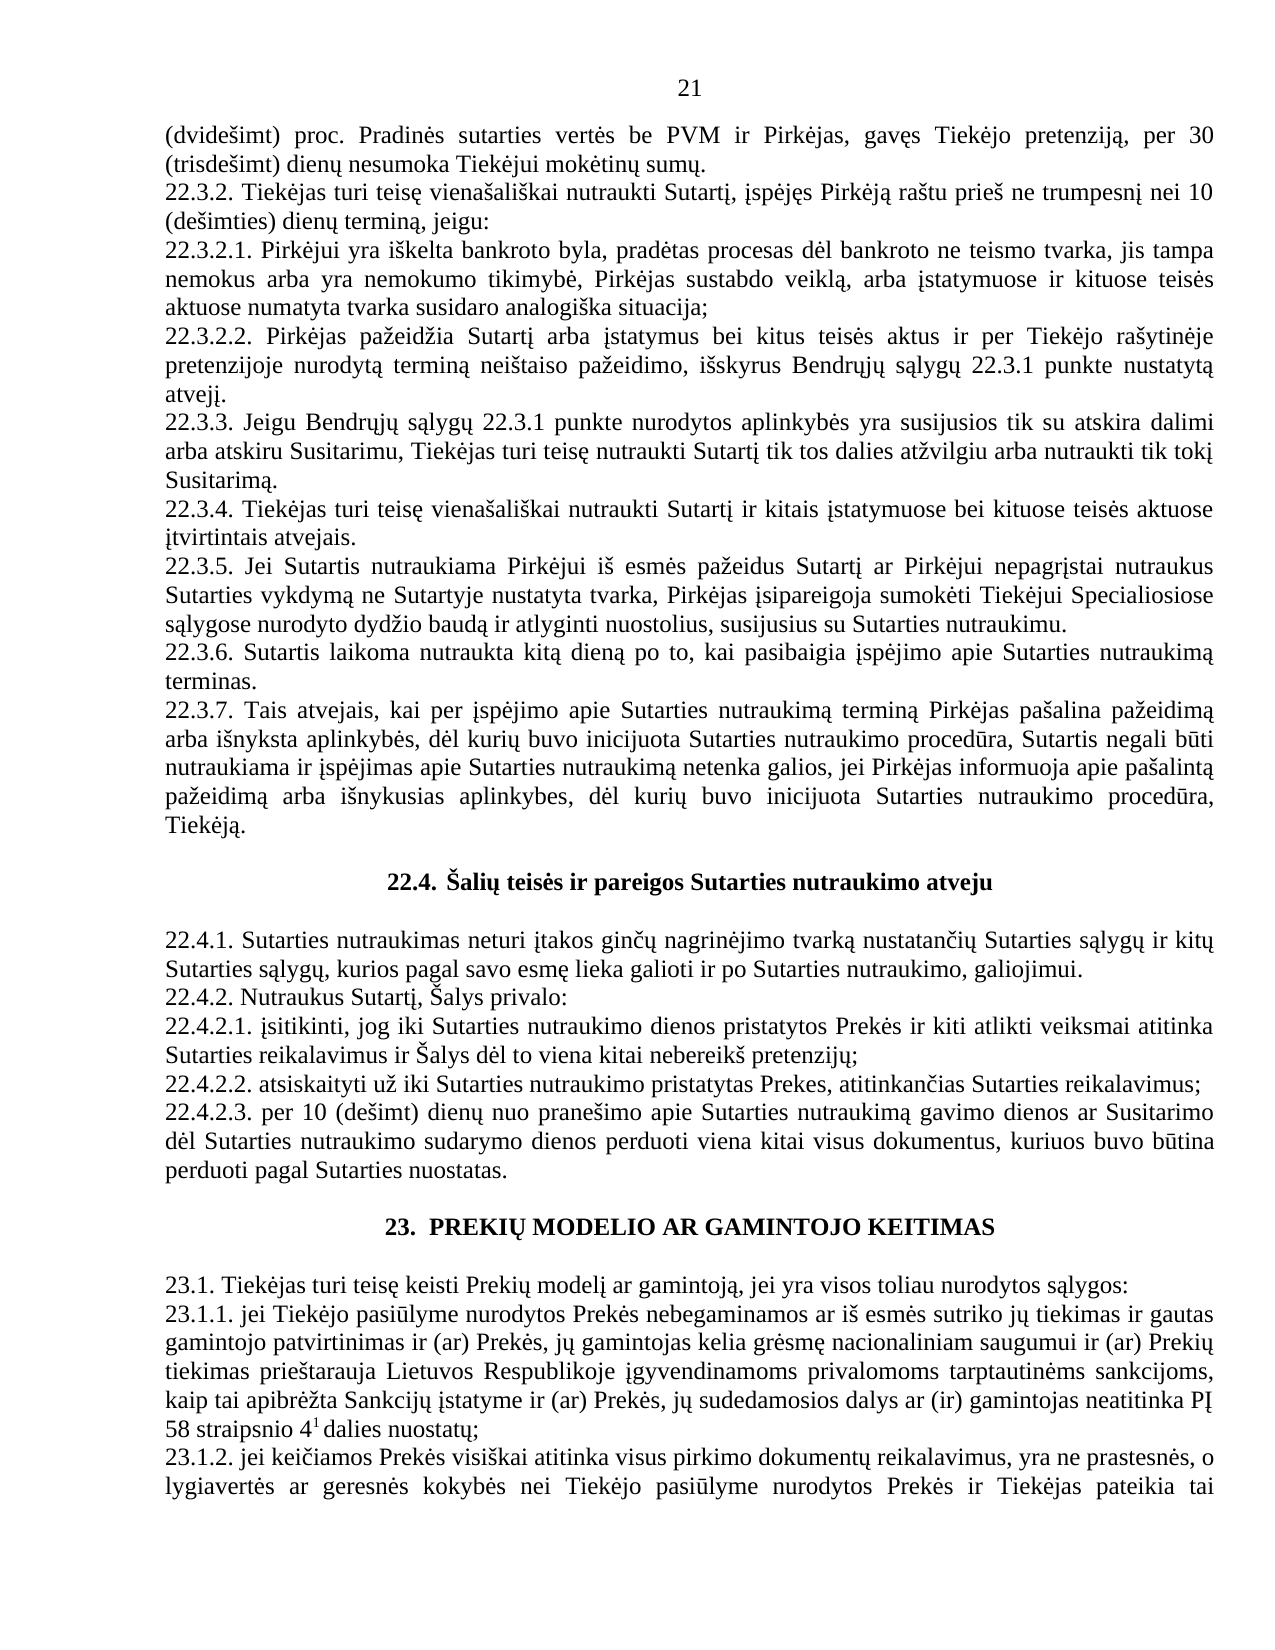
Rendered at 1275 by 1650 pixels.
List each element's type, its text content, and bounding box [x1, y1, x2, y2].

text 22.3.5. Jei Sutartis nutraukiama Pirkėjui iš esmės pažeidus Sutartį ar Pirkėjui nepagrįstai nutraukus Sutarties vykdymą ne Sutartyje nustatyta tvarka, Pirkėjas įsipareigoja sumokėti Tiekėjui Specialiosiose sąlygose nurodyto dydžio baudą ir atlyginti nuostolius, susijusius su Sutarties nutraukimu. [165, 551, 1215, 637]
text 23.1.1. jei Tiekėjo pasiūlyme nurodytos Prekės nebegaminamos ar iš esmės sutriko jų tiekimas ir gautas gamintojo patvirtinimas ir (ar) Prekės, jų gamintojas kelia grėsmę nacionaliniam saugumui ir (ar) Prekių tiekimas prieštarauja Lietuvos Respublikoje įgyvendinamoms privalomoms tarptautinėms sankcijoms, kaip tai apibrėžta Sankcijų įstatyme ir (ar) Prekės, jų sudedamosios dalys ar (ir) gamintojas neatitinka PĮ 58 straipsnio 41 dalies nuostatų; [165, 1299, 1215, 1442]
text 22.3.4. Tiekėjas turi teisę vienašališkai nutraukti Sutartį ir kitais įstatymuose bei kituose teisės aktuose įtvirtintais atvejais. [165, 494, 1215, 551]
text 22.3.7. Tais atvejais, kai per įspėjimo apie Sutarties nutraukimą terminą Pirkėjas pašalina pažeidimą arba išnyksta aplinkybės, dėl kurių buvo inicijuota Sutarties nutraukimo procedūra, Sutartis negali būti nutraukiama ir įspėjimas apie Sutarties nutraukimą netenka galios, jei Pirkėjas informuoja apie pašalintą pažeidimą arba išnykusias aplinkybes, dėl kurių buvo inicijuota Sutarties nutraukimo procedūra, Tiekėją. [165, 695, 1215, 839]
text 22.3.2.1. Pirkėjui yra iškelta bankroto byla, pradėtas procesas dėl bankroto ne teismo tvarka, jis tampa nemokus arba yra nemokumo tikimybė, Pirkėjas sustabdo veiklą, arba įstatymuose ir kituose teisės aktuose numatyta tvarka susidaro analogiška situacija; [165, 235, 1215, 321]
text 22.4.2.3. per 10 (dešimt) dienų nuo pranešimo apie Sutarties nutraukimą gavimo dienos ar Susitarimo dėl Sutarties nutraukimo sudarymo dienos perduoti viena kitai visus dokumentus, kuriuos buvo būtina perduoti pagal Sutarties nuostatas. [165, 1097, 1215, 1184]
text 22.3.2. Tiekėjas turi teisę vienašališkai nutraukti Sutartį, įspėjęs Pirkėją raštu prieš ne trumpesnį nei 10 (dešimties) dienų terminą, jeigu: [165, 177, 1215, 235]
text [165, 120, 1215, 177]
text 22.4. Šalių teisės ir pareigos Sutarties nutraukimo atveju [165, 867, 1215, 896]
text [165, 1442, 1215, 1500]
text 22.4.1. Sutarties nutraukimas neturi įtakos ginčų nagrinėjimo tvarką nustatančių Sutarties sąlygų ir kitų Sutarties sąlygų, kurios pagal savo esmę lieka galioti ir po Sutarties nutraukimo, galiojimui. [165, 925, 1215, 982]
text 22.3.3. Jeigu Bendrųjų sąlygų 22.3.1 punkte nurodytos aplinkybės yra susijusios tik su atskira dalimi arba atskiru Susitarimu, Tiekėjas turi teisę nutraukti Sutartį tik tos dalies atžvilgiu arba nutraukti tik tokį Susitarimą. [165, 407, 1215, 494]
text 22.4.2. Nutraukus Sutartį, Šalys privalo: [165, 982, 1215, 1011]
text 22.4.2.1. įsitikinti, jog iki Sutarties nutraukimo dienos pristatytos Prekės ir kiti atlikti veiksmai atitinka Sutarties reikalavimus ir Šalys dėl to viena kitai nebereikš pretenzijų; [165, 1011, 1215, 1069]
text 22.4.2.2. atsiskaityti už iki Sutarties nutraukimo pristatytas Prekes, atitinkančias Sutarties reikalavimus; [165, 1069, 1215, 1097]
text 22.3.6. Sutartis laikoma nutraukta kitą dieną po to, kai pasibaigia įspėjimo apie Sutarties nutraukimą terminas. [165, 637, 1215, 695]
text 22.3.2.2. Pirkėjas pažeidžia Sutartį arba įstatymus bei kitus teisės aktus ir per Tiekėjo rašytinėje pretenzijoje nurodytą terminą neištaiso pažeidimo, išskyrus Bendrųjų sąlygų 22.3.1 punkte nustatytą atvejį. [165, 321, 1215, 407]
text 23. PREKIŲ MODELIO AR GAMINTOJO KEITIMAS [165, 1212, 1215, 1241]
text 23.1. Tiekėjas turi teisę keisti Prekių modelį ar gamintoją, jei yra visos toliau nurodytos sąlygos: [165, 1270, 1215, 1299]
